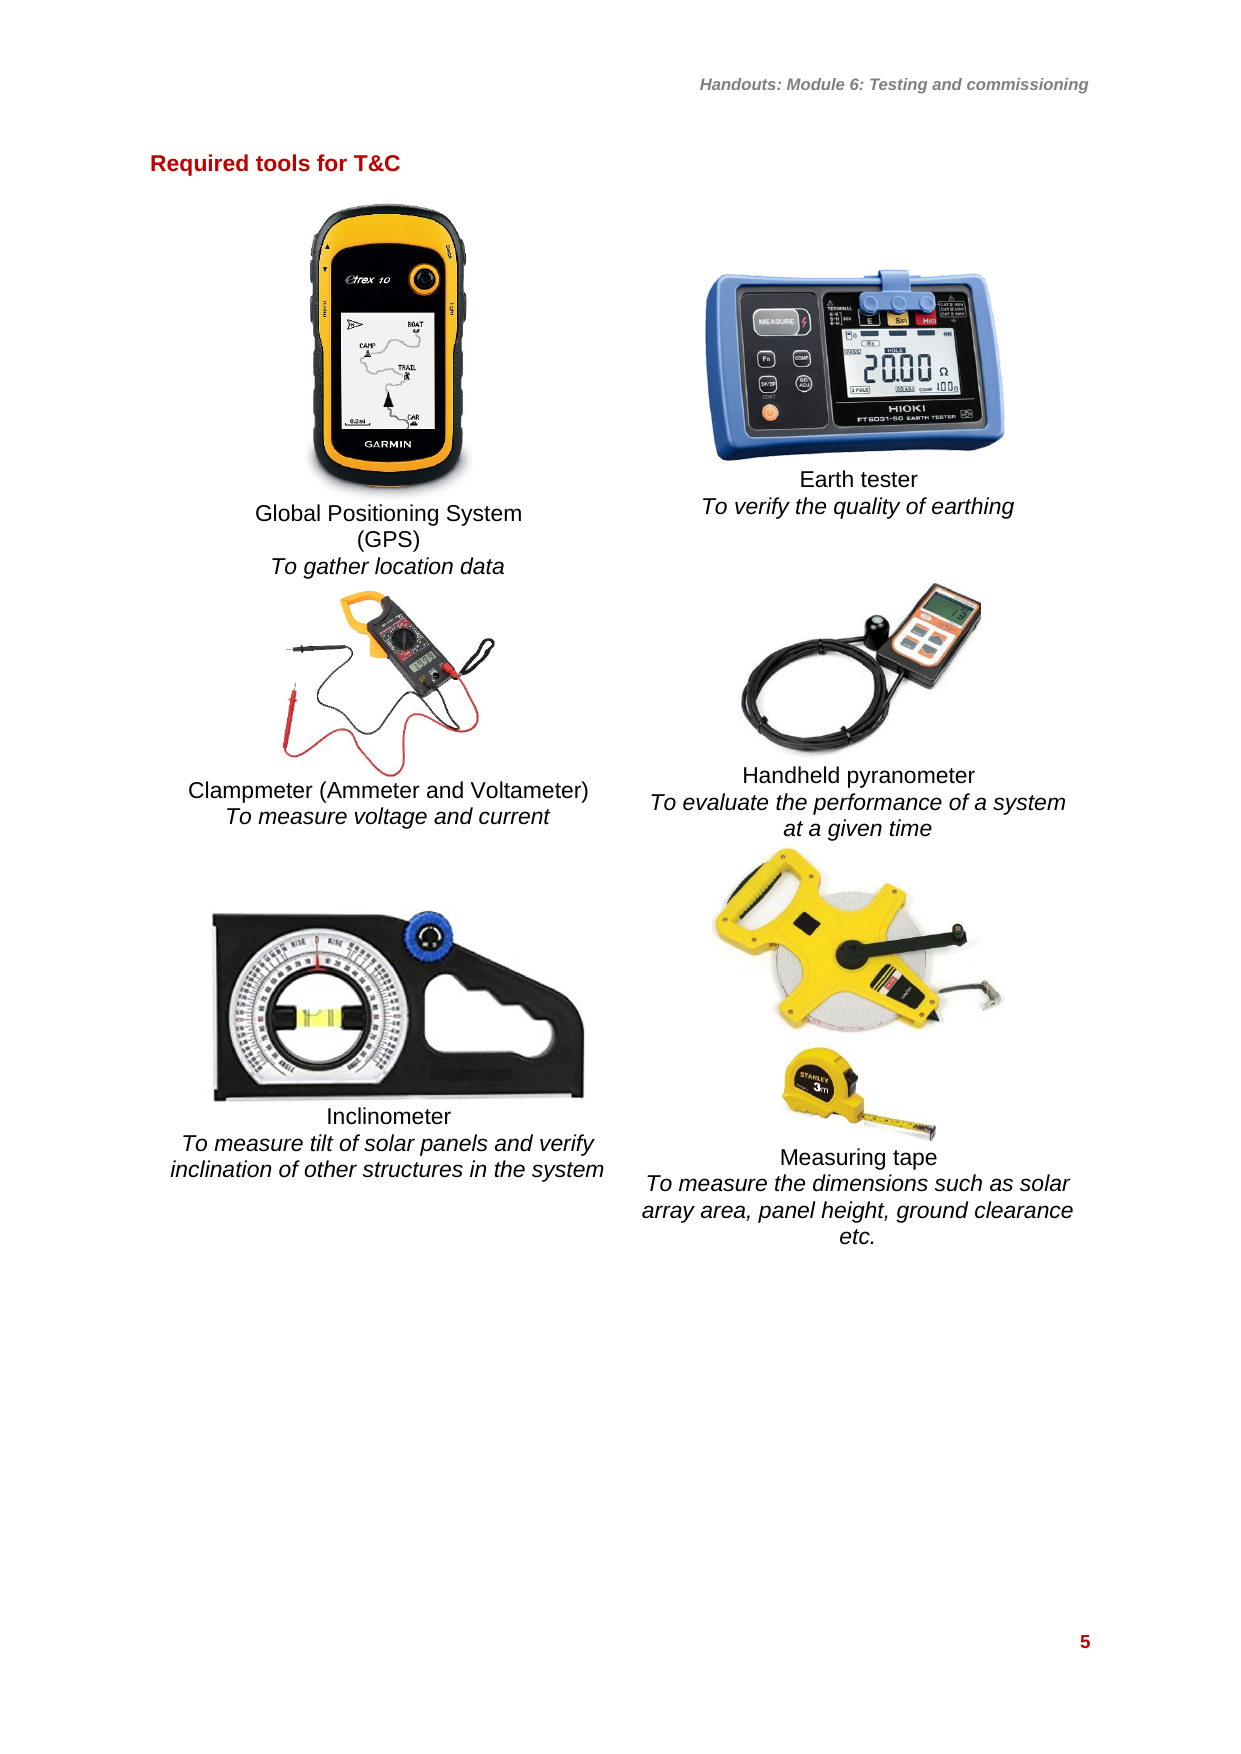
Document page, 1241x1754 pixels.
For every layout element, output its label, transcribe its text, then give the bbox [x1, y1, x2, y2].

picture [187, 908, 590, 1104]
picture [702, 263, 1015, 467]
picture [712, 841, 1005, 1144]
table_header Global Positioning System (GPS) To gather location data [150, 204, 627, 579]
table_cell Clampmeter (Ammeter and Voltameter) To measure voltage and current [150, 579, 627, 841]
picture [282, 591, 495, 777]
picture [736, 579, 981, 763]
table_cell Handheld pyranometer To evaluate the performance of a system at a given time [627, 579, 1090, 841]
table_cell Inclinometer To measure tilt of solar panels and verify inclination of other structures in the system [150, 841, 627, 1249]
picture [304, 203, 473, 500]
table_cell Measuring tape To measure the dimensions such as solar array area, panel height, ground clearance etc. [627, 841, 1090, 1249]
text Required tools for T&C [150, 150, 1090, 176]
table_header Earth tester To verify the quality of earthing [627, 204, 1090, 579]
